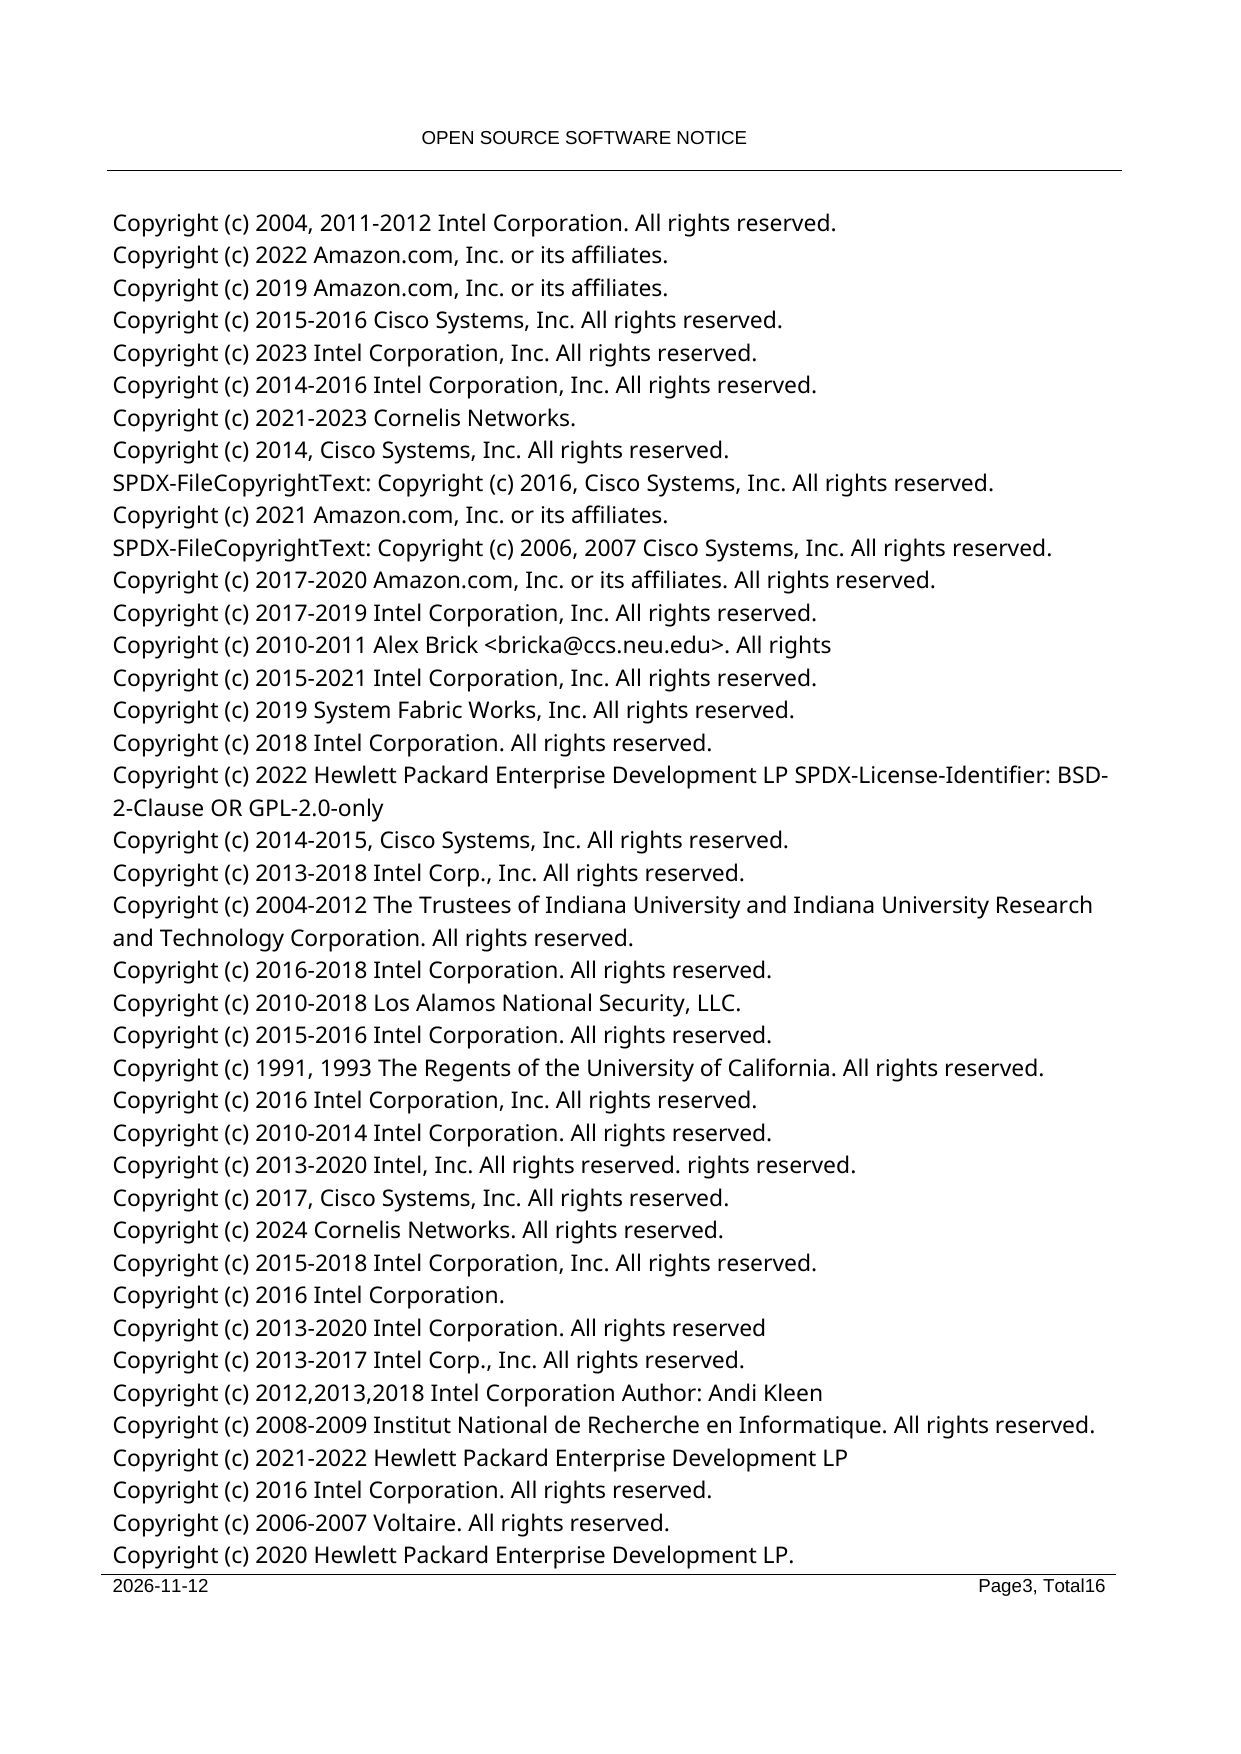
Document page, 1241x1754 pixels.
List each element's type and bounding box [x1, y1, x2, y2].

text [112, 206, 1128, 1571]
